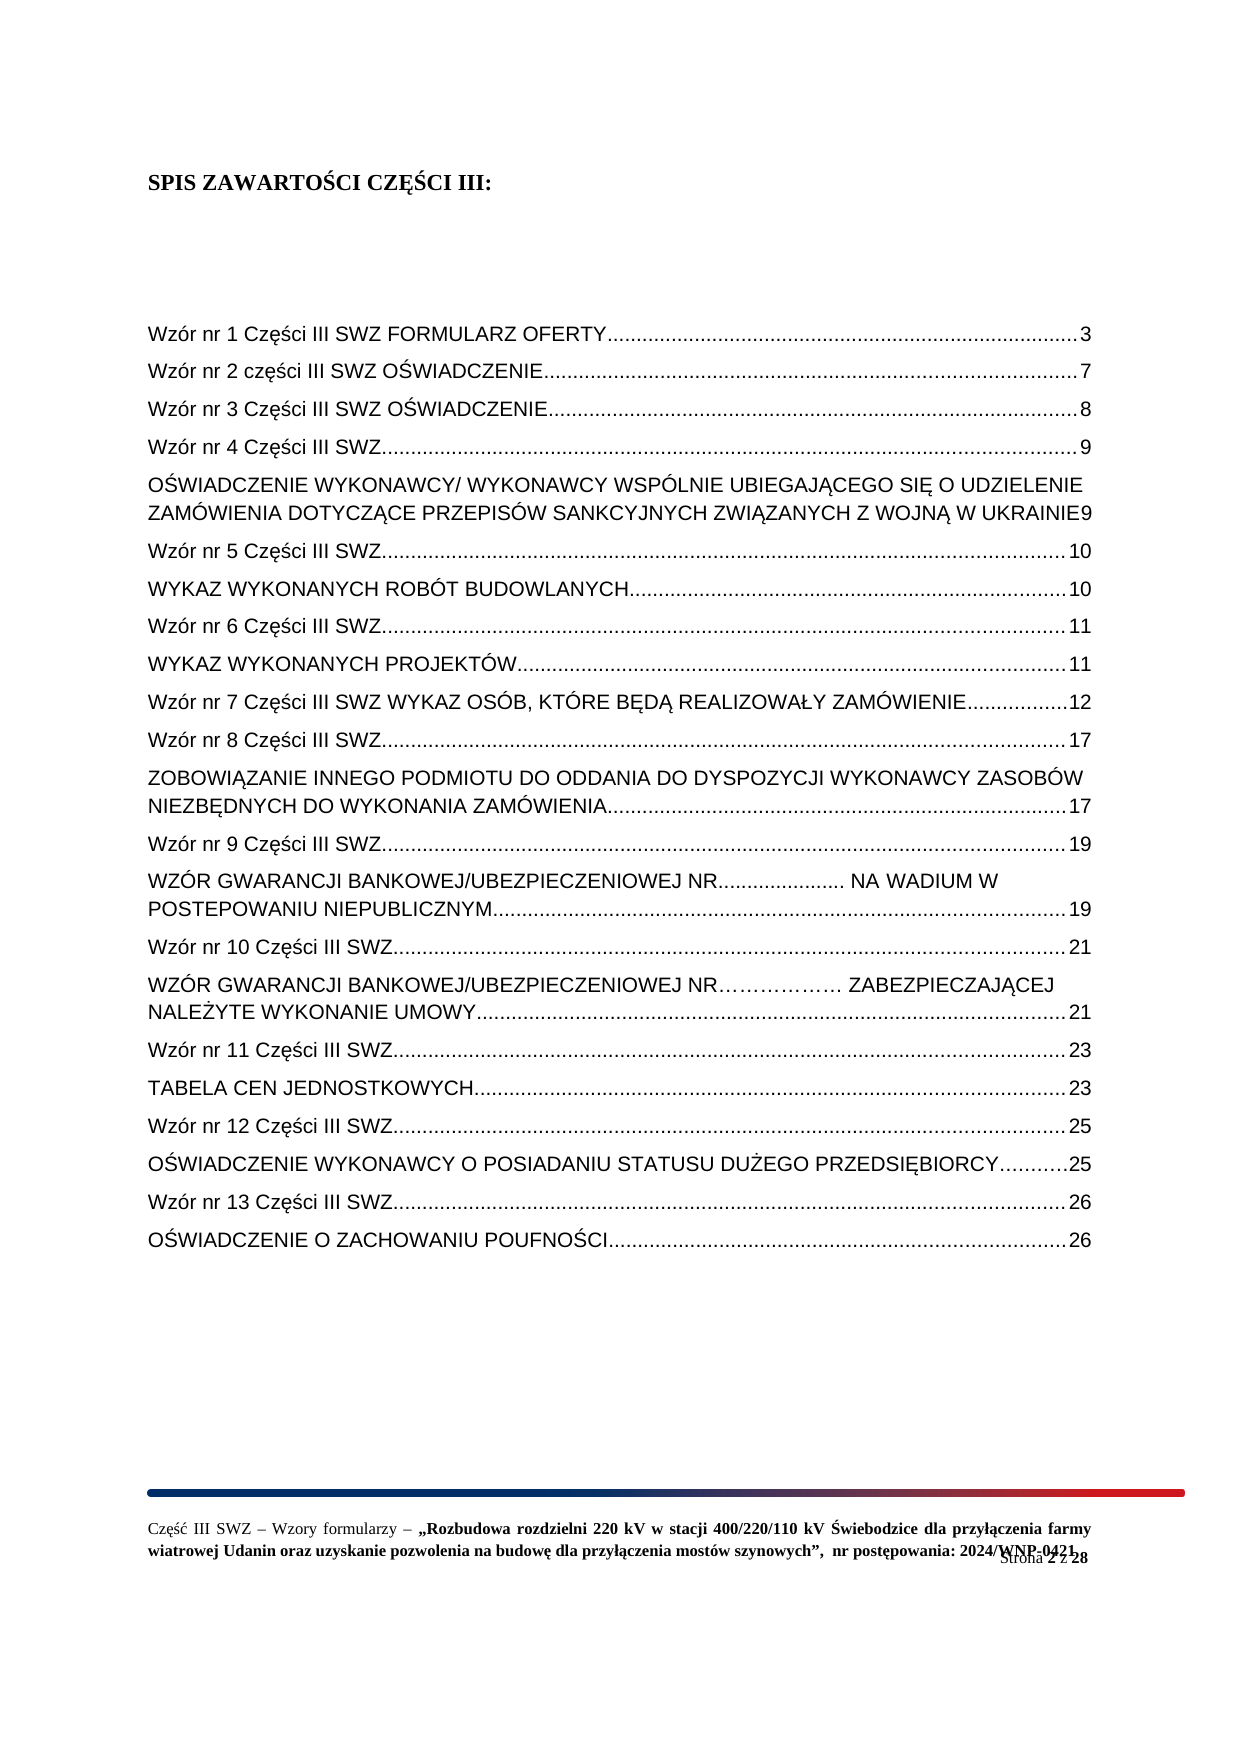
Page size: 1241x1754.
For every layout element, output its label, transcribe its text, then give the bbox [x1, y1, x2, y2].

text SPIS ZAWARTOŚCI CZĘŚCI III: [148, 169, 1093, 195]
picture [147, 1489, 1185, 1497]
